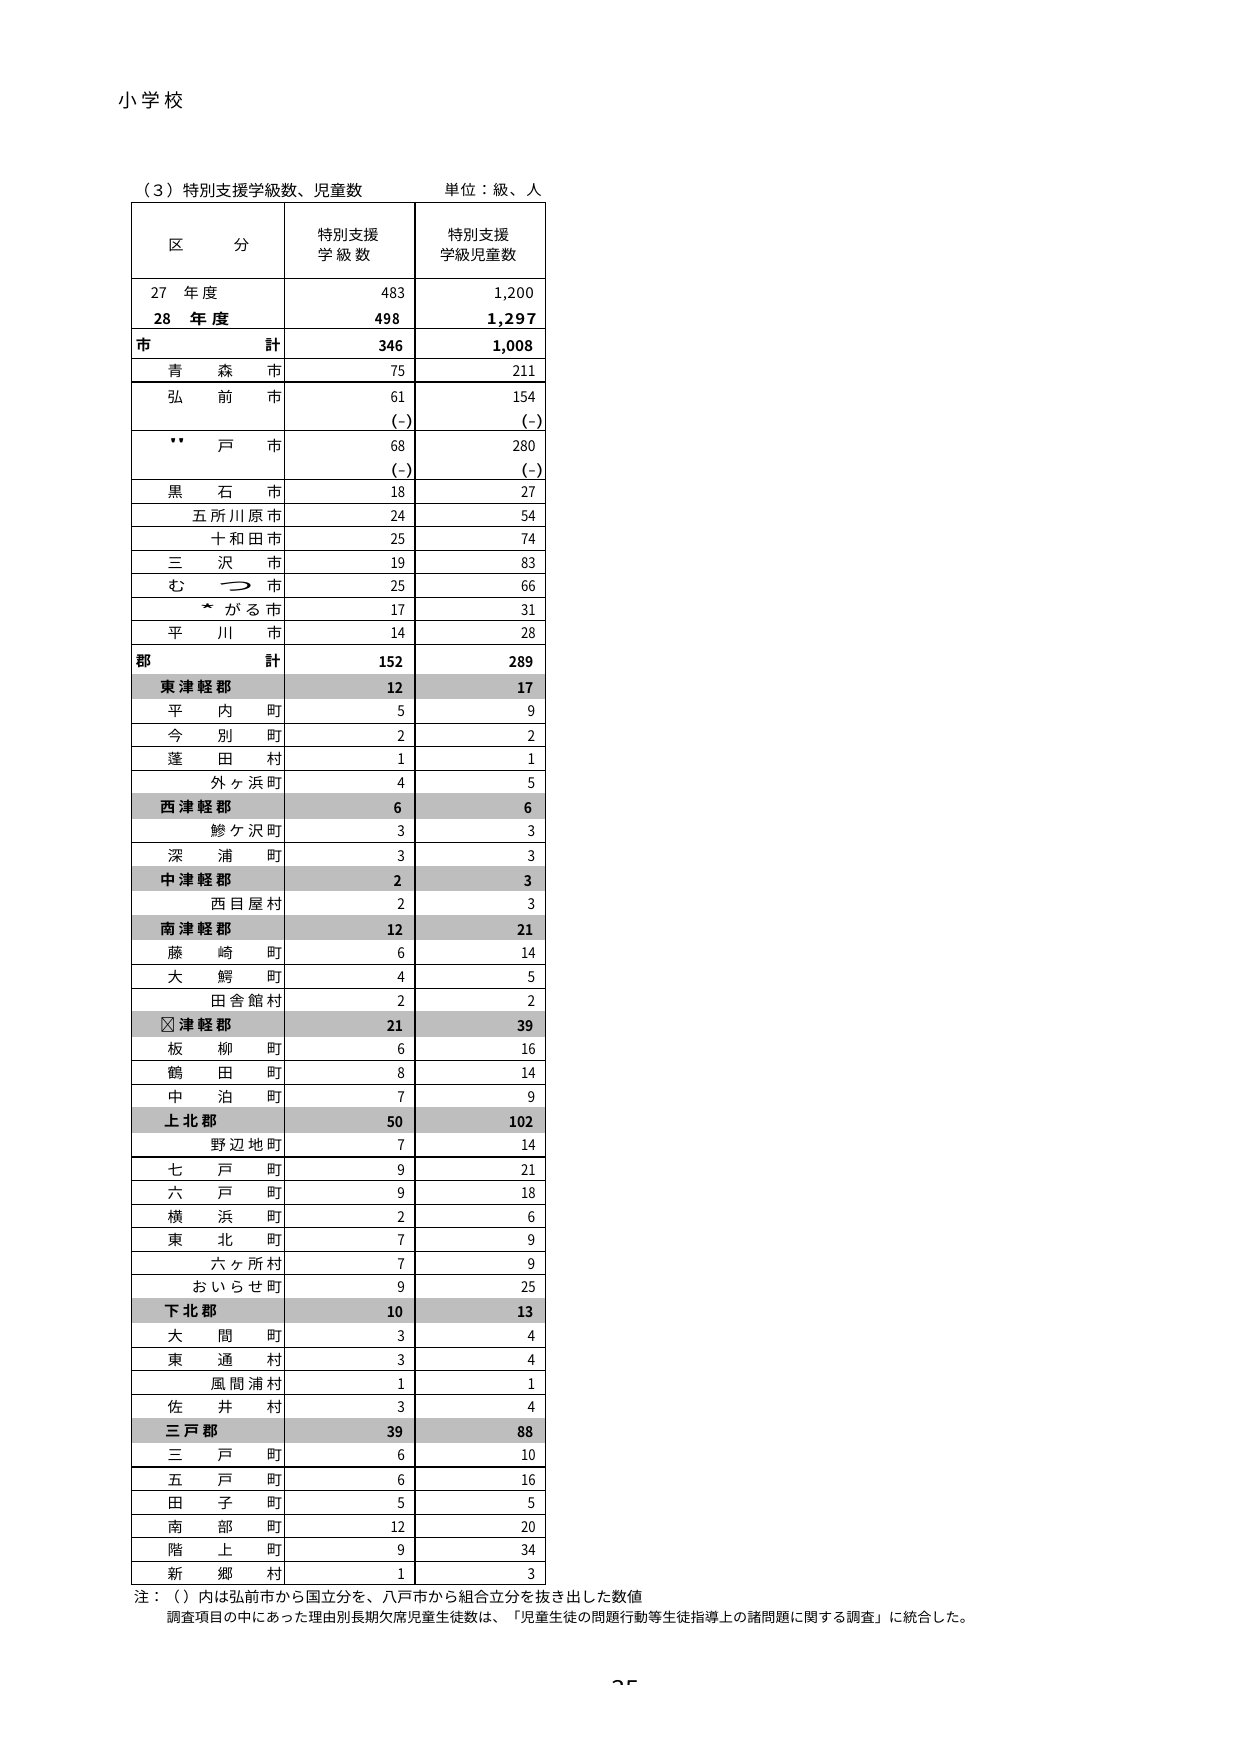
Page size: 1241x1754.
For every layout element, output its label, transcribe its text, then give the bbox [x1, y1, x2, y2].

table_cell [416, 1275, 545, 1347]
subtitle 注：（ ）内は弘前市から国立分を、八戸市から組合立分を抜き出した数値 [134, 1586, 1117, 1607]
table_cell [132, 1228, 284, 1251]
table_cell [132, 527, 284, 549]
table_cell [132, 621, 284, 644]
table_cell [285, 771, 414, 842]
text 調査項目の中にあった理由別長期欠席児童生徒数は、「児童生徒の問題行動等生徒指導上の諸問題に関する調査」に統合した。 [166, 1607, 1117, 1627]
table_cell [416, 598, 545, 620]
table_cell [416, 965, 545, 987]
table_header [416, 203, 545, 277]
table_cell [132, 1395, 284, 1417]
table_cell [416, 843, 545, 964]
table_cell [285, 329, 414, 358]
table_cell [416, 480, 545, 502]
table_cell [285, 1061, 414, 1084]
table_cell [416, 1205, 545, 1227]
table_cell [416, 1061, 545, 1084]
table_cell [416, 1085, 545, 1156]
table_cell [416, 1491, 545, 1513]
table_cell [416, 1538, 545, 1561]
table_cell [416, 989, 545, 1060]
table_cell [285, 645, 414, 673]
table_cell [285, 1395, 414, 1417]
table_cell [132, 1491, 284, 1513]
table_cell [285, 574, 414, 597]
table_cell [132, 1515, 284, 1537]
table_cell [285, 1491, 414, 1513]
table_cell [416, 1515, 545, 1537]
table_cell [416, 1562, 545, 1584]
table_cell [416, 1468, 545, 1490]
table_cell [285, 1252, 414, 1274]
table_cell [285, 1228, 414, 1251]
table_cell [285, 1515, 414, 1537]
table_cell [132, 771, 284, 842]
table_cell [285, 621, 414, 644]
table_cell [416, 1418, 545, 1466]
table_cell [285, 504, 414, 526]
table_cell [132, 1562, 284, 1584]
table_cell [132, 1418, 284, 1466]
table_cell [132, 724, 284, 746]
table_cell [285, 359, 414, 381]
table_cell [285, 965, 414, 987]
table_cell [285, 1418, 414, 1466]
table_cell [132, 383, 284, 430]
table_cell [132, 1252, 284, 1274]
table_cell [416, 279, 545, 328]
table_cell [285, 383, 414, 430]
text （３）特別支援学級数、児童数 単位：級、人 [134, 178, 1117, 201]
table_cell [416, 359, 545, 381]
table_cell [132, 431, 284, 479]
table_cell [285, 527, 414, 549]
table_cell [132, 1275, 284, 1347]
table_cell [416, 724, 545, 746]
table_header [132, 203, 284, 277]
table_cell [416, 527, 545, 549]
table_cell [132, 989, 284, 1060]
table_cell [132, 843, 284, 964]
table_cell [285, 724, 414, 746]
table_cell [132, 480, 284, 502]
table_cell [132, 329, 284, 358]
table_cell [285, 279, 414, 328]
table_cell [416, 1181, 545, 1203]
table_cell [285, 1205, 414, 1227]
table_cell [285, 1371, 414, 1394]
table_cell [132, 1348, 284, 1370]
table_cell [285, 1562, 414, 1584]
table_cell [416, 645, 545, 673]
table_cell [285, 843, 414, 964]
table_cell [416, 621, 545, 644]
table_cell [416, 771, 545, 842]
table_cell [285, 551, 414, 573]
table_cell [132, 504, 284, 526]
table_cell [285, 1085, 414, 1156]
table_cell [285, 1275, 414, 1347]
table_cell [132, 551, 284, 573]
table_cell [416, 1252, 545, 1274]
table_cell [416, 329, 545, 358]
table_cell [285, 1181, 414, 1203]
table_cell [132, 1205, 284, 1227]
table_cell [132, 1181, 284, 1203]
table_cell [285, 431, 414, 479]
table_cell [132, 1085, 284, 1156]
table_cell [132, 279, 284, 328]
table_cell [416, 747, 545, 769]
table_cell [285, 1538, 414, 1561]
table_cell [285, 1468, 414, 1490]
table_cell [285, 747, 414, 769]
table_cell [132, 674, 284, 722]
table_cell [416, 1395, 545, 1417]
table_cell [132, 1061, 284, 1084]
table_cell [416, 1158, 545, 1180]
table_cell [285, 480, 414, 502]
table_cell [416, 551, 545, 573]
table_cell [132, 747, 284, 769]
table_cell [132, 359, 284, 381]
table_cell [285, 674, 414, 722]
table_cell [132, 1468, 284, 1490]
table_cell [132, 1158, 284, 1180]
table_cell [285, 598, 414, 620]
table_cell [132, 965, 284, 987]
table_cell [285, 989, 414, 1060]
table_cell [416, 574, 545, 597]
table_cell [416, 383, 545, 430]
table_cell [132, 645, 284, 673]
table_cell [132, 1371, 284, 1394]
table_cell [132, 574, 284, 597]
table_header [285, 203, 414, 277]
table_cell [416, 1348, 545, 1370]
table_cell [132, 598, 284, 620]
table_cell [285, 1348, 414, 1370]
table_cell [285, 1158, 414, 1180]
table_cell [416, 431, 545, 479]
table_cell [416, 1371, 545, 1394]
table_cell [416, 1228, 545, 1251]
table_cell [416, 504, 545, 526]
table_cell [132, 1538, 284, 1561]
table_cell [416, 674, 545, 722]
